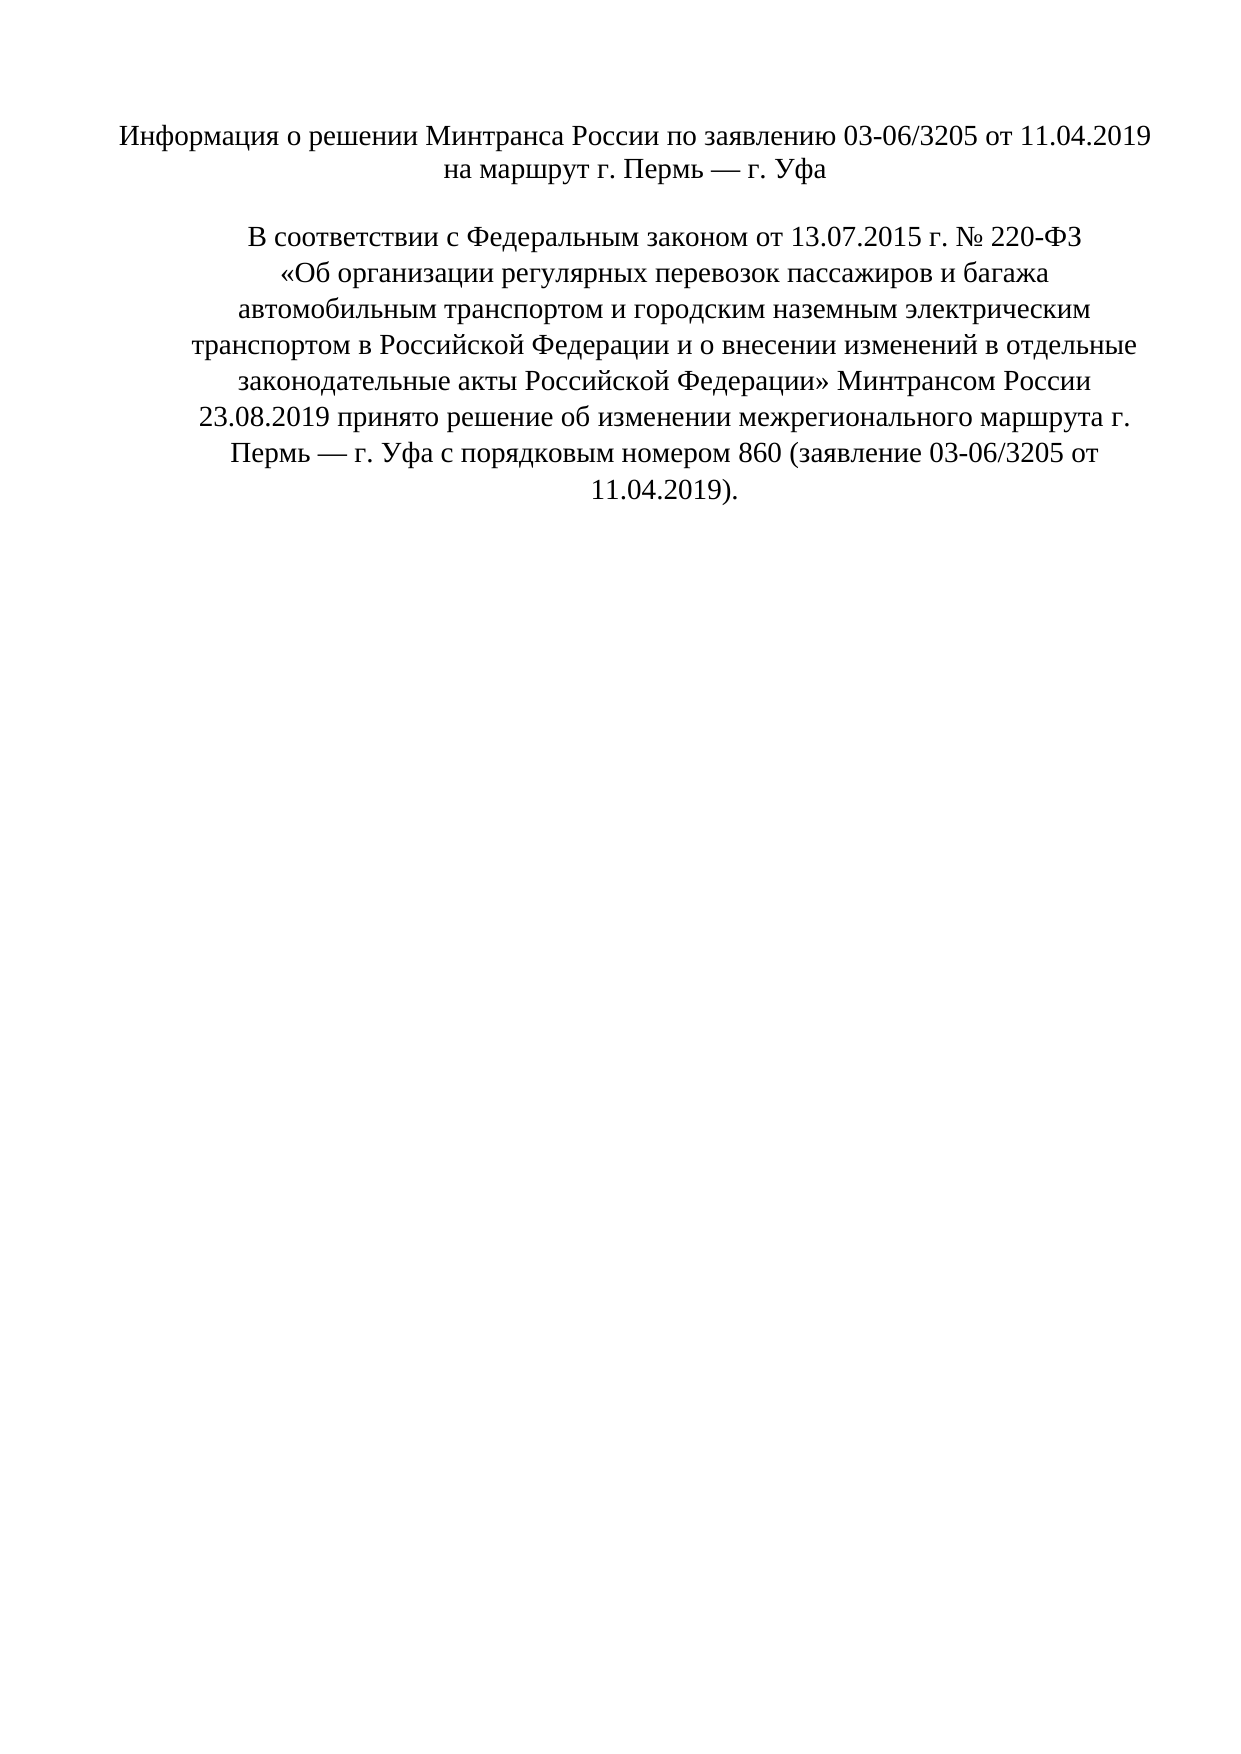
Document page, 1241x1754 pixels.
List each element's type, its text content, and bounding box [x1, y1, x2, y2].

text Информация о решении Минтранса России по заявлению 03-06/3205 от 11.04.2019 на маршрут г. Пермь — г. Уфа [118, 118, 1152, 185]
text В соответствии с Федеральным законом от 13.07.2015 г. № 220-ФЗ «Об организации регулярных перевозок пассажиров и багажа автомобильным транспортом и городским наземным электрическим транспортом в Российской Федерации и о внесении изменений в отдельные законодательные акты Российской Федерации» Минтрансом России 23.08.2019 принято решение об изменении межрегионального маршрута г. Пермь — г. Уфа с порядковым номером 860 (заявление 03-06/3205 от 11.04.2019). [177, 219, 1152, 505]
